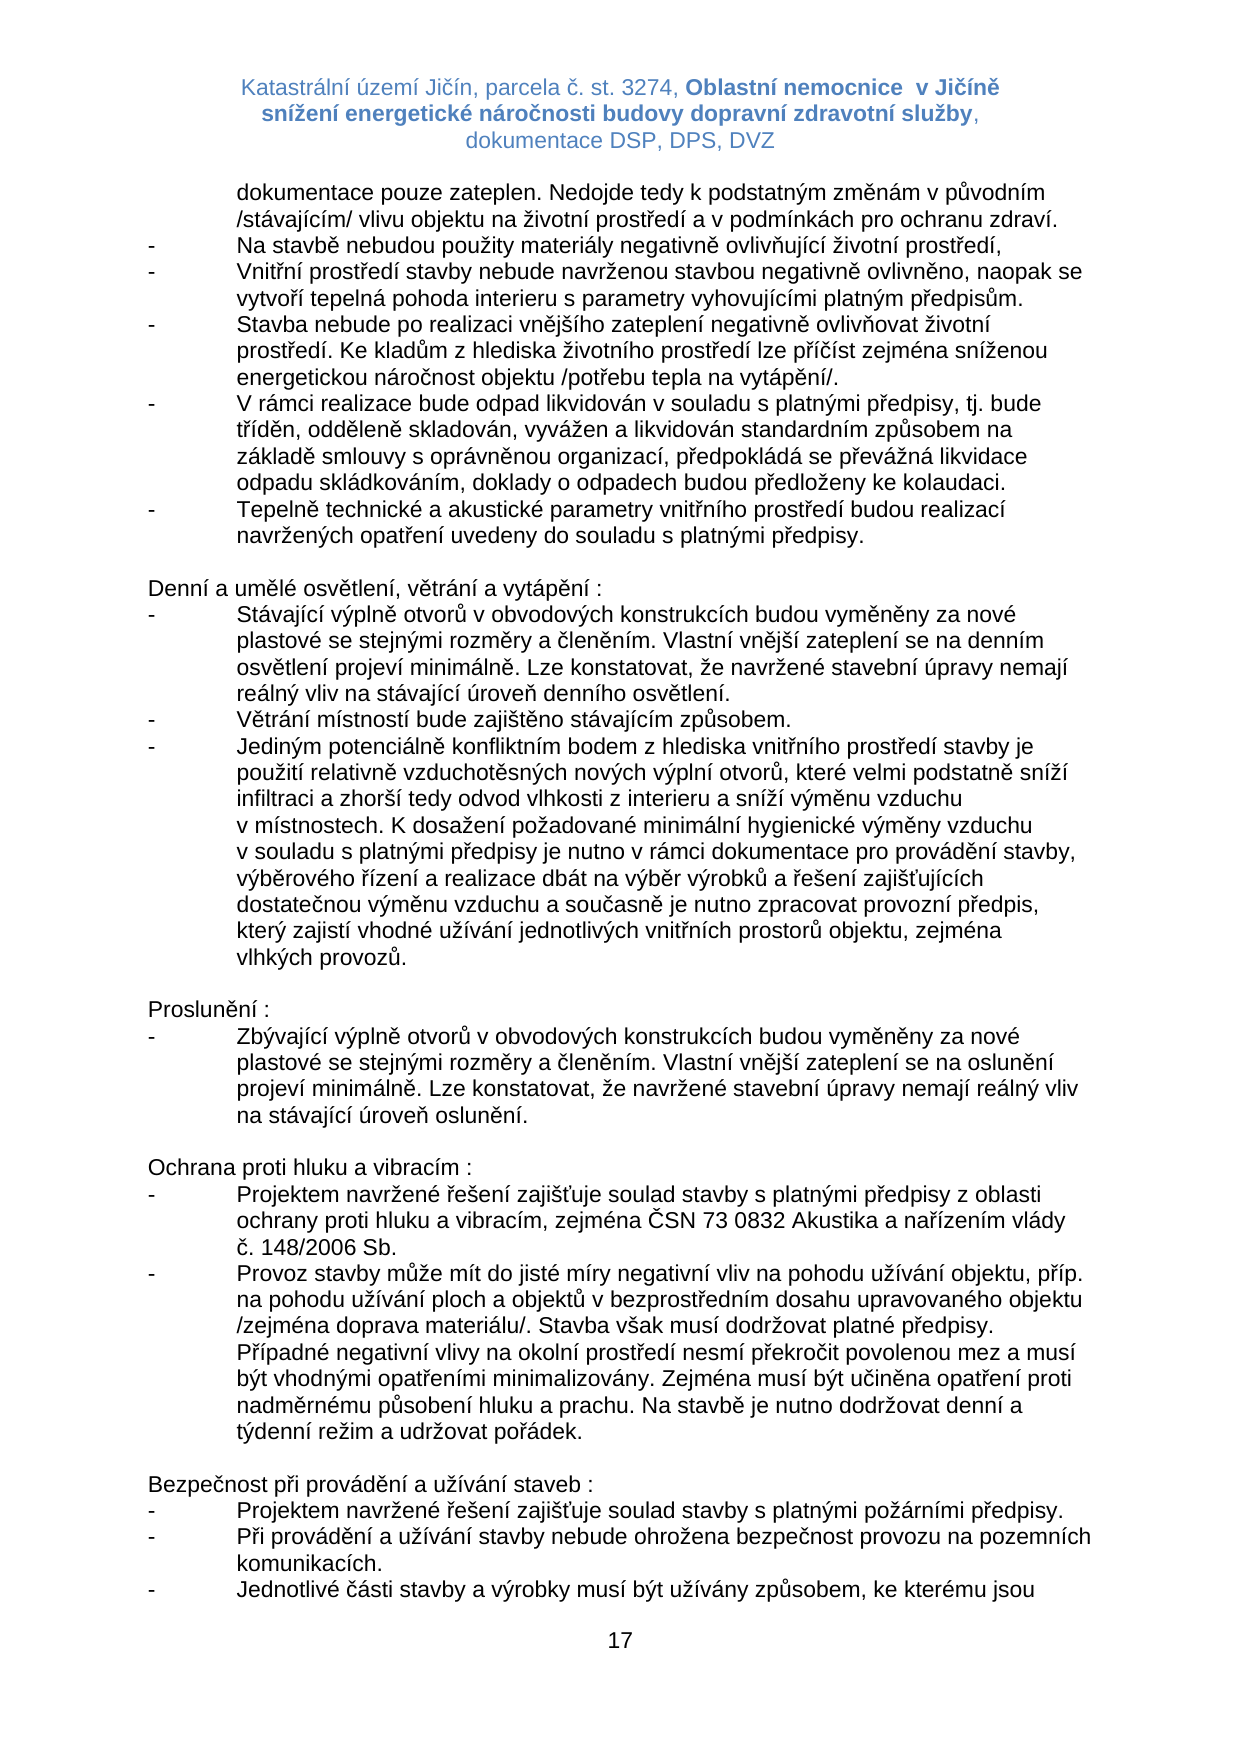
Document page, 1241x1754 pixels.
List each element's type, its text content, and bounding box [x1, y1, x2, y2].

text - Jediným potenciálně konfliktním bodem z hlediska vnitřního prostředí stavby je [148, 733, 1092, 759]
text Denní a umělé osvětlení, větrání a vytápění : [148, 574, 1092, 601]
text - Při provádění a užívání stavby nebude ohrožena bezpečnost provozu na pozemních [148, 1523, 1092, 1550]
text základě smlouvy s oprávněnou organizací, předpokládá se převážná likvidace [148, 443, 1092, 469]
text v místnostech. K dosažení požadované minimální hygienické výměny vzduchu [148, 812, 1092, 838]
text Ochrana proti hluku a vibracím : [148, 1154, 1092, 1181]
text prostředí. Ke kladům z hlediska životního prostředí lze příčíst zejména sníženou [148, 337, 1092, 364]
text reálný vliv na stávající úroveň denního osvětlení. [148, 680, 1092, 706]
text - Provoz stavby může mít do jisté míry negativní vliv na pohodu užívání objektu, příp. [148, 1260, 1092, 1286]
text na pohodu užívání ploch a objektů v bezprostředním dosahu upravovaného objektu [148, 1286, 1092, 1312]
text být vhodnými opatřeními minimalizovány. Zejména musí být učiněna opatření proti [148, 1365, 1092, 1392]
text - Na stavbě nebudou použity materiály negativně ovlivňující životní prostředí, [148, 232, 1092, 258]
text - Projektem navržené řešení zajišťuje soulad stavby s platnými požárními předpisy. [148, 1497, 1092, 1523]
text - Zbývající výplně otvorů v obvodových konstrukcích budou vyměněny za nové [148, 1023, 1092, 1049]
text - Stavba nebude po realizaci vnějšího zateplení negativně ovlivňovat životní [148, 311, 1092, 337]
text - Projektem navržené řešení zajišťuje soulad stavby s platnými předpisy z oblasti [148, 1181, 1092, 1207]
text výběrového řízení a realizace dbát na výběr výrobků a řešení zajišťujících [148, 864, 1092, 891]
text - Větrání místností bude zajištěno stávajícím způsobem. [148, 706, 1092, 733]
text /stávajícím/ vlivu objektu na životní prostředí a v podmínkách pro ochranu zdraví. [148, 206, 1092, 232]
text vytvoří tepelná pohoda interieru s parametry vyhovujícími platným předpisům. [148, 285, 1092, 311]
text Proslunění : [148, 996, 1092, 1023]
text který zajistí vhodné užívání jednotlivých vnitřních prostorů objektu, zejména [148, 917, 1092, 943]
text nadměrnému působení hluku a prachu. Na stavbě je nutno dodržovat denní a [148, 1392, 1092, 1418]
text - Vnitřní prostředí stavby nebude navrženou stavbou negativně ovlivněno, naopak se [148, 258, 1092, 285]
text odpadu skládkováním, doklady o odpadech budou předloženy ke kolaudaci. [148, 469, 1092, 496]
text v souladu s platnými předpisy je nutno v rámci dokumentace pro provádění stavby, [148, 838, 1092, 864]
text infiltraci a zhorší tedy odvod vlhkosti z interieru a sníží výměnu vzduchu [148, 785, 1092, 812]
text - V rámci realizace bude odpad likvidován v souladu s platnými předpisy, tj. bude [148, 390, 1092, 416]
text energetickou náročnost objektu /potřebu tepla na vytápění/. [148, 364, 1092, 390]
text dokumentace pouze zateplen. Nedojde tedy k podstatným změnám v původním [148, 179, 1092, 206]
text dostatečnou výměnu vzduchu a současně je nutno zpracovat provozní předpis, [148, 891, 1092, 917]
text Případné negativní vlivy na okolní prostředí nesmí překročit povolenou mez a musí [148, 1339, 1092, 1365]
text ochrany proti hluku a vibracím, zejména ČSN 73 0832 Akustika a nařízením vlády [148, 1207, 1092, 1233]
text Bezpečnost při provádění a užívání staveb : [148, 1471, 1092, 1497]
text na stávající úroveň oslunění. [148, 1102, 1092, 1128]
text vlhkých provozů. [148, 943, 1092, 970]
text plastové se stejnými rozměry a členěním. Vlastní vnější zateplení se na denním [148, 627, 1092, 654]
text - Stávající výplně otvorů v obvodových konstrukcích budou vyměněny za nové [148, 601, 1092, 627]
text tříděn, odděleně skladován, vyvážen a likvidován standardním způsobem na [148, 416, 1092, 443]
text komunikacích. [148, 1550, 1092, 1576]
text projeví minimálně. Lze konstatovat, že navržené stavební úpravy nemají reálný vliv [148, 1075, 1092, 1102]
text - Tepelně technické a akustické parametry vnitřního prostředí budou realizací [148, 496, 1092, 522]
text č. 148/2006 Sb. [148, 1233, 1092, 1260]
text navržených opatření uvedeny do souladu s platnými předpisy. [148, 522, 1092, 548]
text použití relativně vzduchotěsných nových výplní otvorů, které velmi podstatně sníží [148, 759, 1092, 785]
text osvětlení projeví minimálně. Lze konstatovat, že navržené stavební úpravy nemají [148, 654, 1092, 680]
text plastové se stejnými rozměry a členěním. Vlastní vnější zateplení se na oslunění [148, 1049, 1092, 1075]
text /zejména doprava materiálu/. Stavba však musí dodržovat platné předpisy. [148, 1312, 1092, 1339]
text - Jednotlivé části stavby a výrobky musí být užívány způsobem, ke kterému jsou [148, 1576, 1092, 1602]
text týdenní režim a udržovat pořádek. [148, 1418, 1092, 1444]
